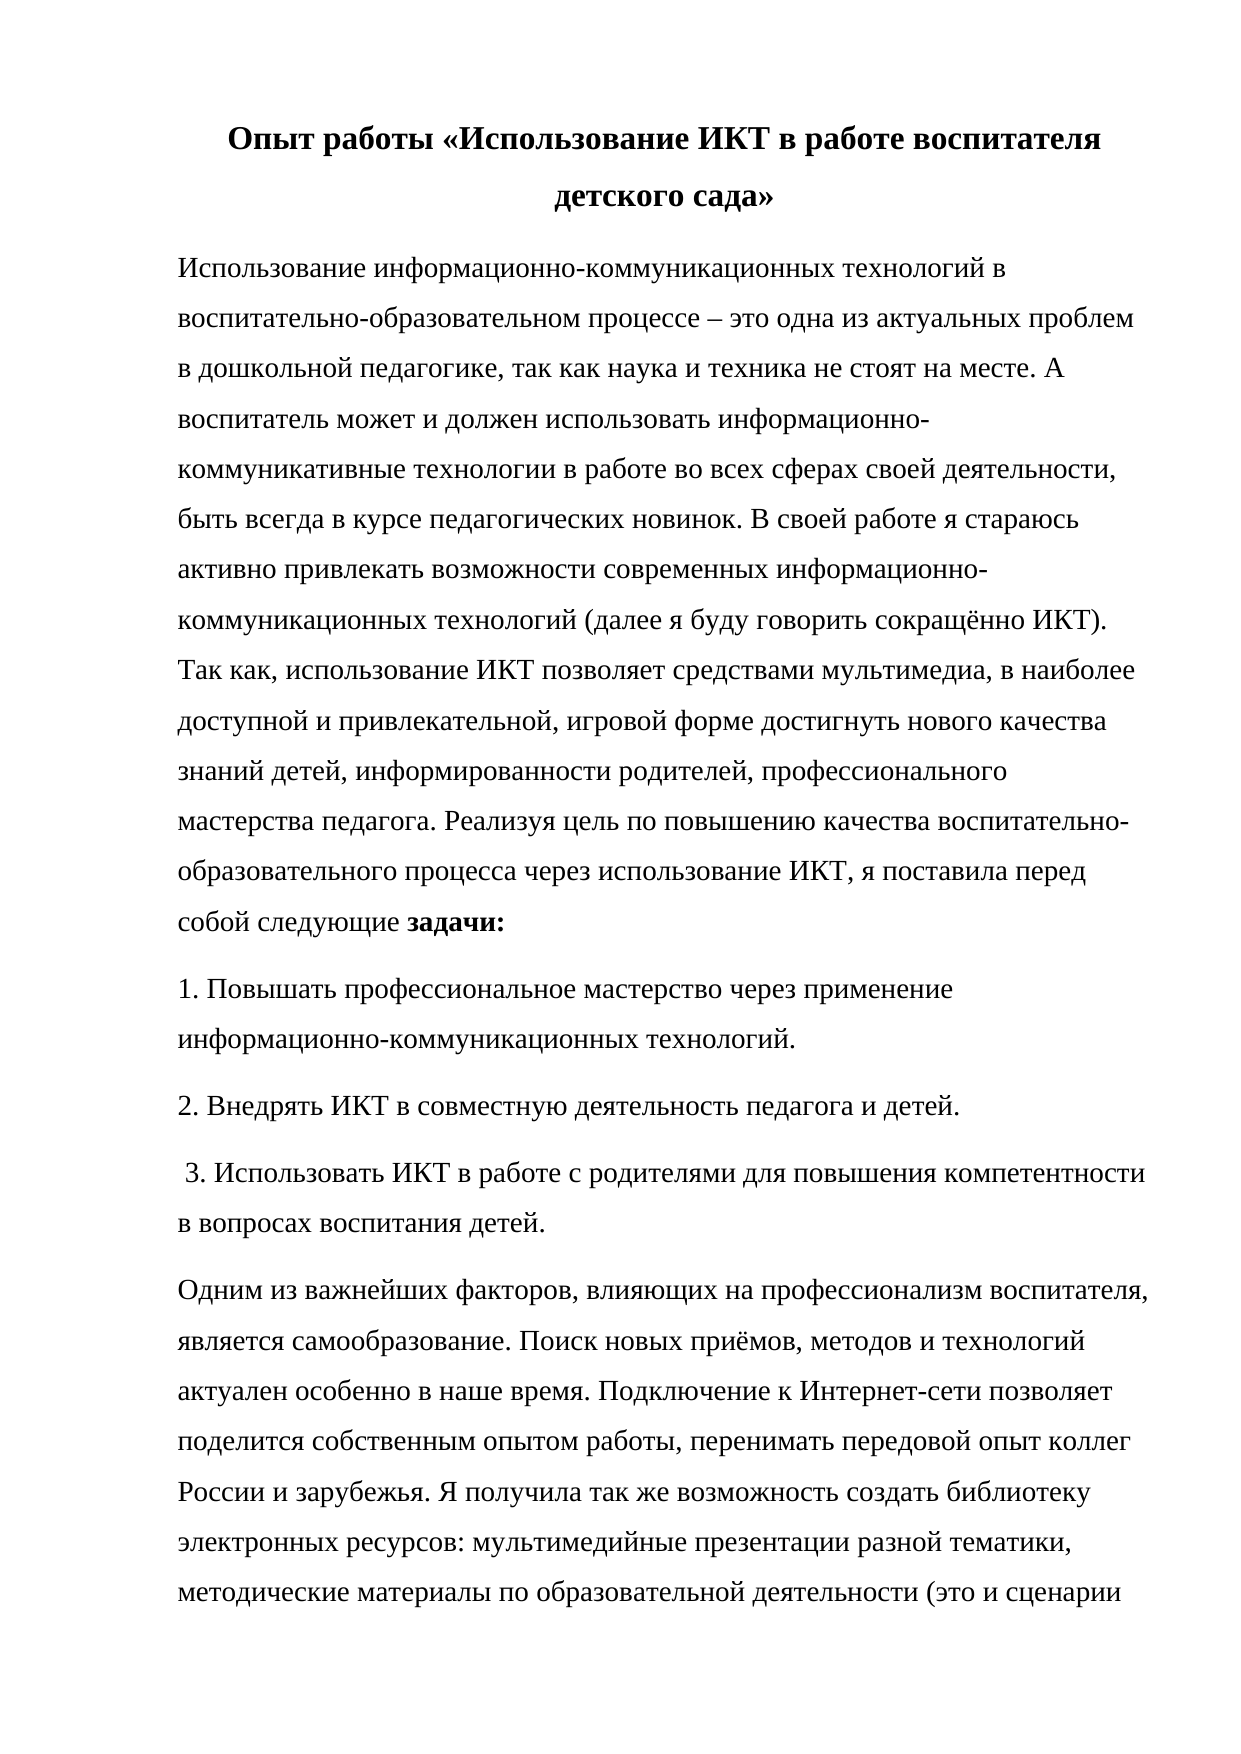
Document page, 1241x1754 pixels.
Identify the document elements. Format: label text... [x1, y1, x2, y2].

text Опыт работы «Использование ИКТ в работе воспитателя детского сада» [177, 118, 1152, 214]
text 3. Использовать ИКТ в работе с родителями для повышения компетентности в вопросах воспитания детей. [177, 1155, 1152, 1239]
text 1. Повышать профессиональное мастерство через применение информационно-коммуникационных технологий. [177, 971, 1152, 1055]
text 2. Внедрять ИКТ в совместную деятельность педагога и детей. [177, 1088, 1152, 1122]
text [177, 1272, 1152, 1608]
text Использование информационно-коммуникационных технологий в воспитательно-образовательном процессе – это одна из актуальных проблем в дошкольной педагогике, так как наука и техника не стоят на месте. А воспитатель может и должен использовать информационно-коммуникативные технологии в работе во всех сферах своей деятельности, быть всегда в курсе педагогических новинок. В своей работе я стараюсь активно привлекать возможности современных информационно-коммуникационных технологий (далее я буду говорить сокращённо ИКТ). Так как, использование ИКТ позволяет средствами мультимедиа, в наиболее доступной и привлекательной, игровой форме достигнуть нового качества знаний детей, информированности родителей, профессионального мастерства педагога. Реализуя цель по повышению качества воспитательно-образовательного процесса через использование ИКТ, я поставила перед собой следующие задачи: [177, 250, 1152, 937]
